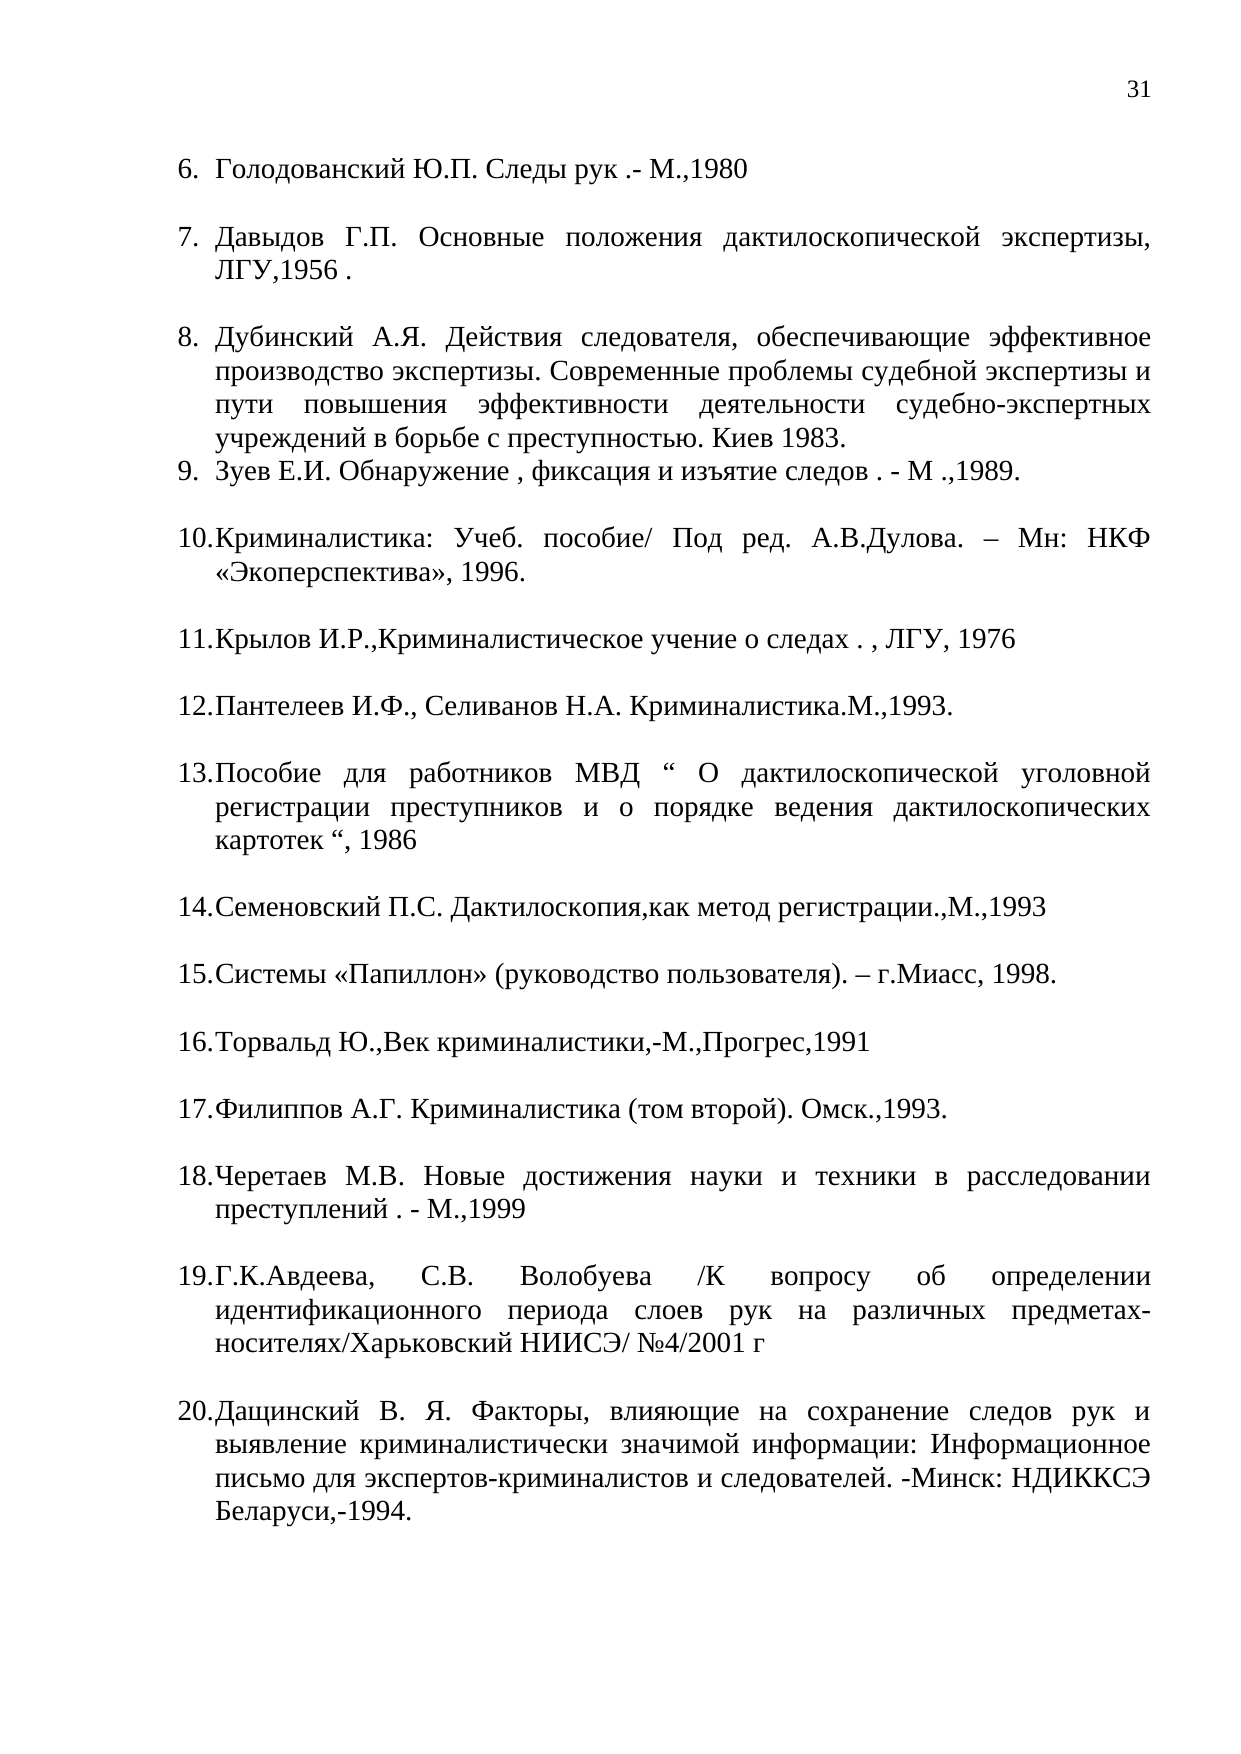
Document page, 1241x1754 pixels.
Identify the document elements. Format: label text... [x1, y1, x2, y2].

list Г.К.Авдеева, С.В. Волобуева /К вопросу об определении идентификационного периода слоев рук на различных предметах-носителях/Харьковский НИИСЭ/ №4/2001 г [177, 1258, 1152, 1359]
list Дащинский В. Я. Факторы, влияющие на сохранение следов рук и выявление криминалистически значимой информации: Информационное письмо для экспертов-криминалистов и следователей. -Минск: НДИККСЭ Беларуси,-1994. [177, 1393, 1152, 1527]
list Филиппов А.Г. Криминалистика (том второй). Омск.,1993. [177, 1091, 1152, 1124]
list Голодованский Ю.П. Следы рук .- М.,1980 [177, 152, 1152, 185]
list Торвальд Ю.,Век криминалистики,-М.,Прогрес,1991 [177, 1024, 1152, 1057]
list Черетаев М.В. Новые достижения науки и техники в расследовании преступлений . - М.,1999 [177, 1158, 1152, 1225]
list Семеновский П.С. Дактилоскопия,как метод регистрации.,М.,1993 [177, 889, 1152, 923]
list Давыдов Г.П. Основные положения дактилоскопической экспертизы, ЛГУ,1956 . [177, 219, 1152, 286]
list Зуев Е.И. Обнаружение , фиксация и изъятие следов . - М .,1989. [177, 453, 1152, 487]
list Системы «Папиллон» (руководство пользователя). – г.Миасс, 1998. [177, 957, 1152, 990]
list Криминалистика: Учеб. пособие/ Под ред. А.В.Дулова. – Мн: НКФ «Экоперспектива», 1996. [177, 521, 1152, 588]
list Пантелеев И.Ф., Селиванов Н.А. Криминалистика.М.,1993. [177, 688, 1152, 722]
list Дубинский А.Я. Действия следователя, обеспечивающие эффективное производство экспертизы. Современные проблемы судебной экспертизы и пути повышения эффективности деятельности судебно-экспертных учреждений в борьбе с преступностью. Киев 1983. [177, 319, 1152, 453]
list Пособие для работников МВД “ О дактилоскопической уголовной регистрации преступников и о порядке ведения дактилоскопических картотек “, 1986 [177, 755, 1152, 856]
list Крылов И.Р.,Криминалистическое учение о следах . , ЛГУ, 1976 [177, 621, 1152, 655]
